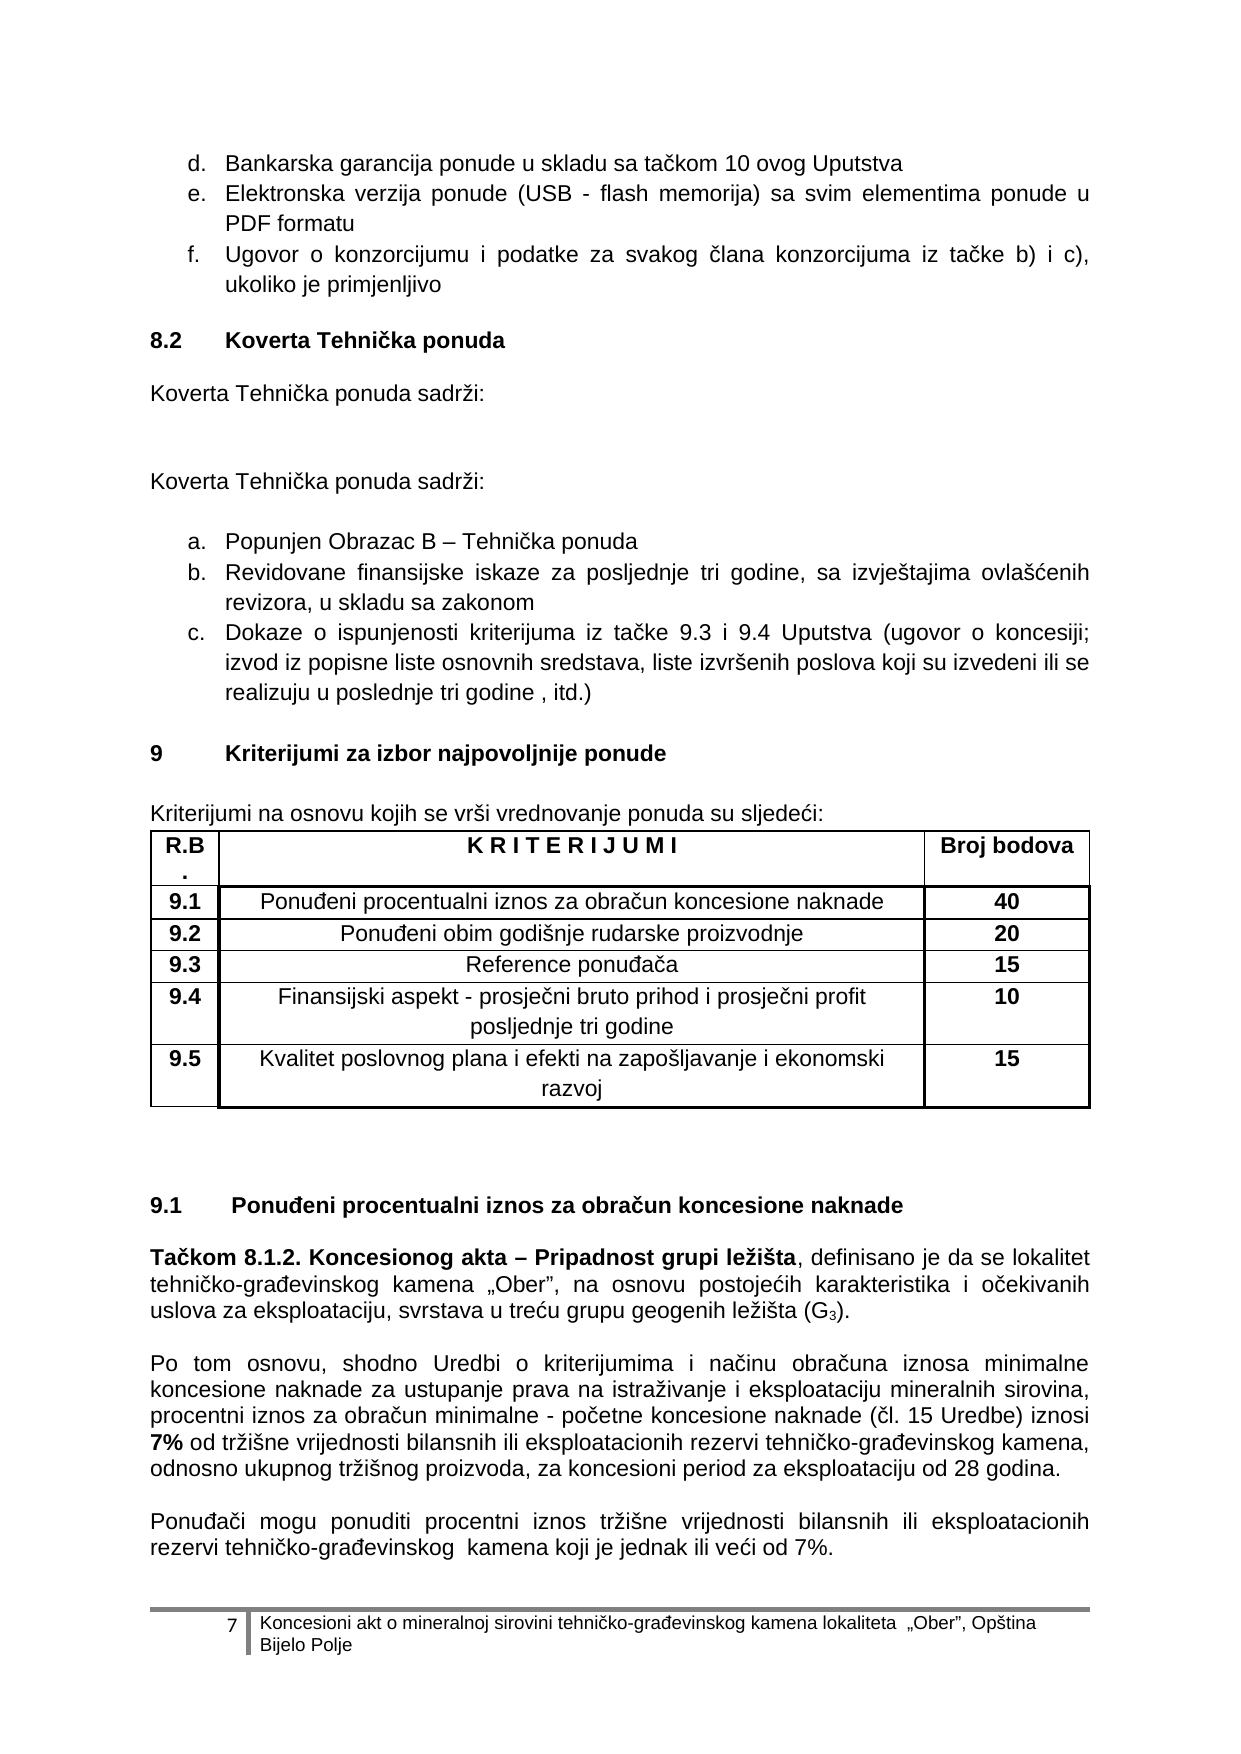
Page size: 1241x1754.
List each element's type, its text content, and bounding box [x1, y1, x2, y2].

table_cell 15 [926, 951, 1088, 982]
list Elektronska verzija ponude (USB - flash memorija) sa svim elementima ponude u PDF formatu [187, 180, 1090, 237]
table_header R.B. [152, 832, 218, 885]
table_cell Finansijski aspekt - prosječni bruto prihod i prosječni profit posljednje tri godine [221, 983, 923, 1043]
table_cell 9.4 [152, 983, 217, 1043]
table_cell 9.1 [152, 886, 217, 918]
list Popunjen Obrazac B – Tehnička ponuda [187, 528, 1090, 555]
list Ugovor o konzorcijumu i podatke za svakog člana konzorcijuma iz tačke b) i c), ukoliko je primjenljivo [187, 241, 1090, 297]
text Tačkom 8.1.2. Koncesionog akta – Pripadnost grupi ležišta, definisano je da se lokalitet tehničko-građevinskog kamena „Ober”, na osnovu postojećih karakteristika i očekivanih uslova za eksploataciju, svrstava u treću grupu geogenih ležišta (G3). [150, 1244, 1090, 1323]
table_cell Ponuđeni procentualni iznos za obračun koncesione naknade [221, 888, 923, 918]
subtitle Koverta Tehnička ponuda [150, 327, 1090, 354]
list Revidovane finansijske iskaze za posljednje tri godine, sa izvještajima ovlašćenih revizora, u skladu sa zakonom [187, 558, 1090, 615]
table_header Broj bodova [925, 832, 1089, 885]
table_cell Reference ponuđača [221, 951, 923, 982]
table_cell 15 [926, 1045, 1088, 1106]
table_cell 10 [926, 983, 1088, 1043]
table_cell Kvalitet poslovnog plana i efekti na zapošljavanje i ekonomski razvoj [221, 1045, 923, 1106]
subtitle Ponuđeni procentualni iznos za obračun koncesione naknade [150, 1192, 1090, 1218]
text Koverta Tehnička ponuda sadrži: [150, 380, 1090, 406]
table_cell 20 [926, 920, 1088, 950]
subtitle Kriterijumi za izbor najpovoljnije ponude [150, 740, 1090, 766]
table_cell Ponuđeni obim godišnje rudarske proizvodnje [221, 920, 923, 950]
text Po tom osnovu, shodno Uredbi o kriterijumima i načinu obračuna iznosa minimalne koncesione naknade za ustupanje prava na istraživanje i eksploataciju mineralnih sirovina, procentni iznos za obračun minimalne - početne koncesione naknade (čl. 15 Uredbe) iznosi 7% od tržišne vrijednosti bilansnih ili eksploatacionih rezervi tehničko-građevinskog kamena, odnosno ukupnog tržišnog proizvoda, za koncesioni period za eksploataciju od 28 godina. [150, 1350, 1090, 1481]
table_cell 40 [926, 888, 1088, 918]
table_cell 9.5 [152, 1045, 217, 1106]
list Dokaze o ispunjenosti kriterijuma iz tačke 9.3 i 9.4 Uputstva (ugovor o koncesiji; izvod iz popisne liste osnovnih sredstava, liste izvršenih poslova koji su izvedeni ili se realizuju u poslednje tri godine , itd.) [187, 619, 1090, 706]
list Bankarska garancija ponude u skladu sa tačkom 10 ovog Uputstva [187, 150, 1090, 176]
text Kriterijumi na osnovu kojih se vrši vrednovanje ponuda su sljedeći: [150, 800, 1090, 827]
table_header K R I T E R I J U M I [220, 832, 924, 885]
text Koverta Tehnička ponuda sadrži: [150, 433, 1090, 494]
text Ponuđači mogu ponuditi procentni iznos tržišne vrijednosti bilansnih ili eksploatacionih rezervi tehničko-građevinskog kamena koji je jednak ili veći od 7%. [150, 1508, 1090, 1561]
table_cell 9.2 [152, 920, 217, 950]
table_cell 9.3 [152, 951, 217, 982]
